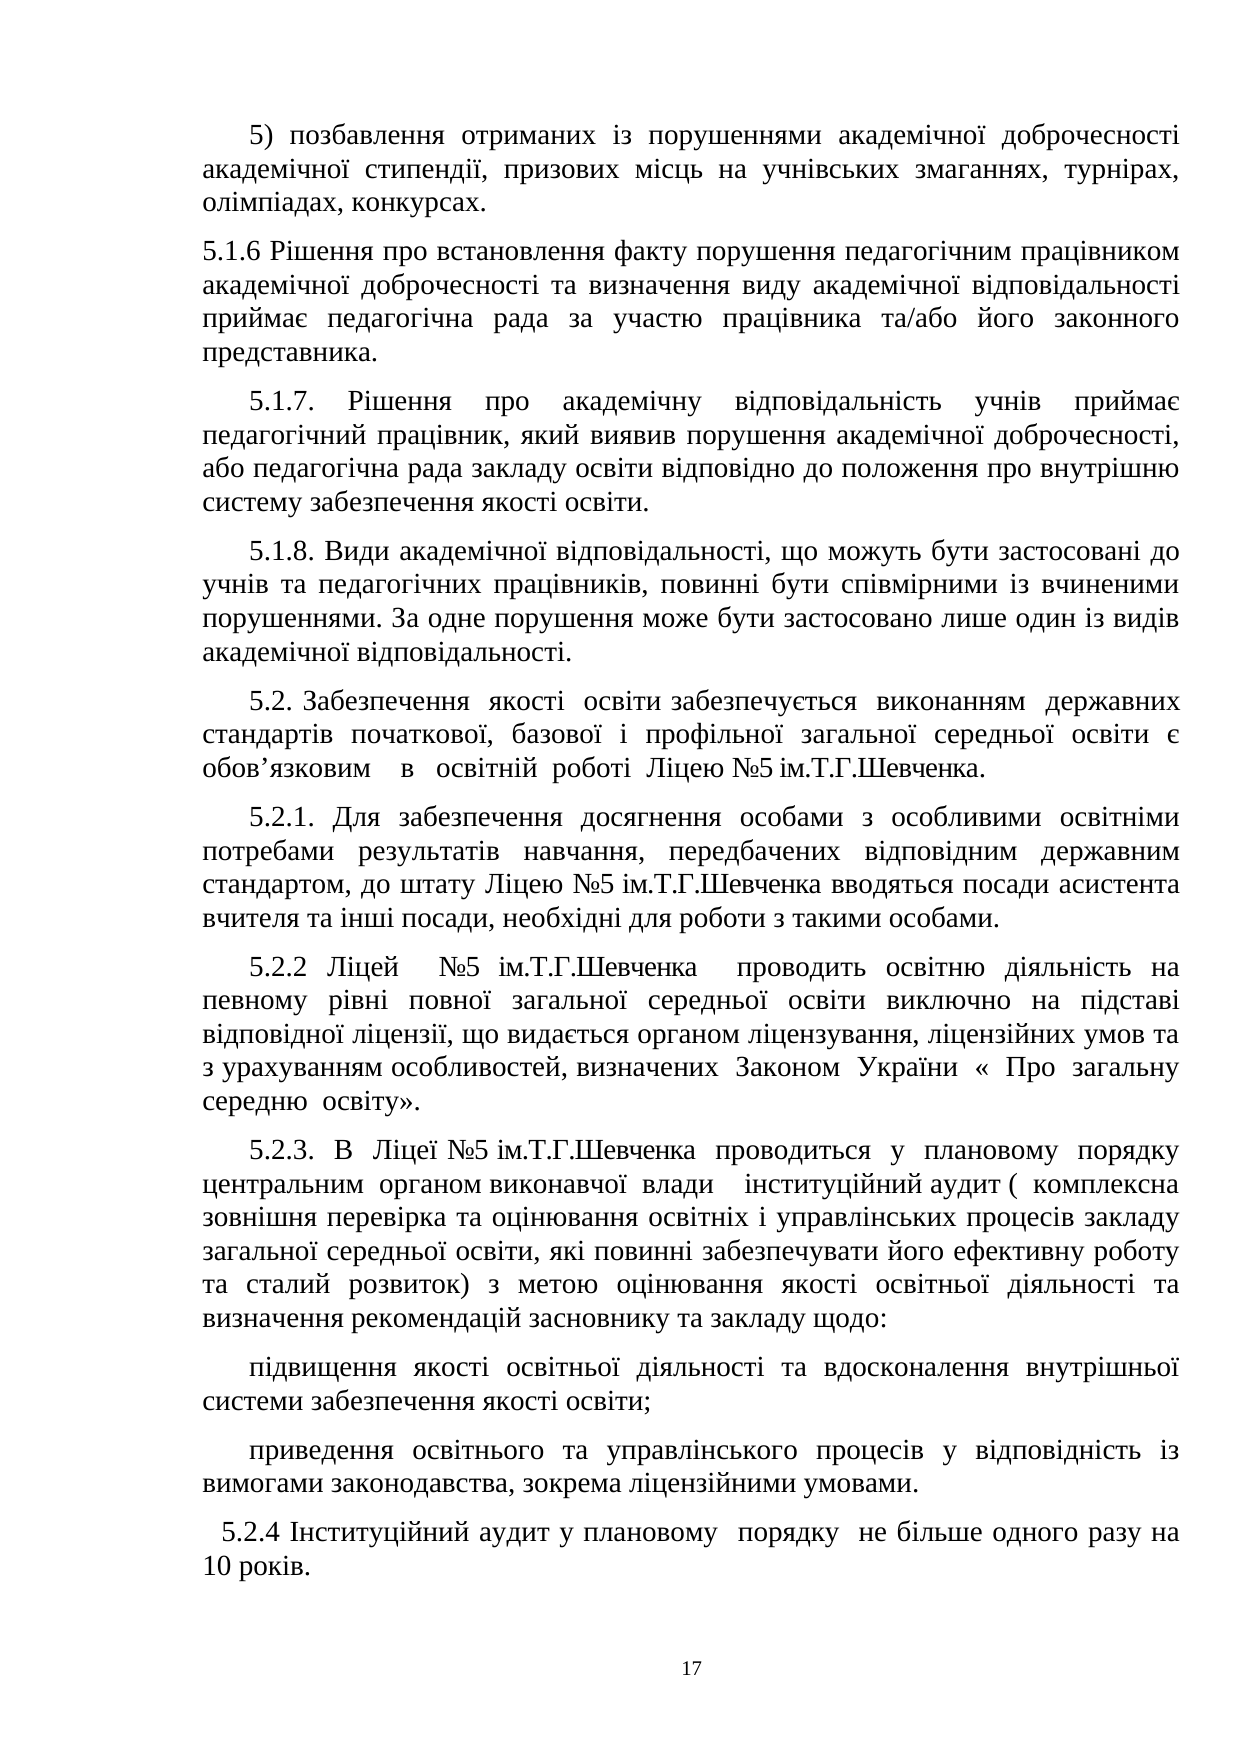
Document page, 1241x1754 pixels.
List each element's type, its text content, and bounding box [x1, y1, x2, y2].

text 5.1.8. Види академічної відповідальності, що можуть бути застосовані до учнів та педагогічних працівників, повинні бути співмірними із вчиненими порушеннями. За одне порушення може бути застосовано лише один із видів академічної відповідальності. [202, 533, 1181, 667]
text 5.2.4 Інституційний аудит у плановому порядку не більше одного разу на 10 років. [202, 1514, 1181, 1582]
text 5.2. Забезпечення якості освіти забезпечується виконанням державних стандартів початкової, базової і профільної загальної середньої освіти є обов’язковим в освітній роботі Ліцею №5 ім.Т.Г.Шевченка. [202, 683, 1181, 783]
text 5.1.7. Рішення про академічну відповідальність учнів приймає педагогічний працівник, який виявив порушення академічної доброчесності, або педагогічна рада закладу освіти відповідно до положення про внутрішню систему забезпечення якості освіти. [202, 383, 1181, 517]
text 5.1.6 Рішення про встановлення факту порушення педагогічним працівником академічної доброчесності та визначення виду академічної відповідальності приймає педагогічна рада за участю працівника та/або його законного представника. [202, 233, 1181, 368]
text 5.2.1. Для забезпечення досягнення особами з особливими освітніми потребами результатів навчання, передбачених відповідним державним стандартом, до штату Ліцею №5 ім.Т.Г.Шевченка вводяться посади асистента вчителя та інші посади, необхідні для роботи з такими особами. [202, 799, 1181, 933]
text 5.2.2 Ліцей №5 ім.Т.Г.Шевченка проводить освітню діяльність на певному рівні повної загальної середньої освіти виключно на підставі відповідної ліцензії, що видається органом ліцензування, ліцензійних умов та з урахуванням особливостей, визначених Законом України « Про загальну середню освіту». [202, 949, 1181, 1117]
text 5.2.3. В Ліцеї №5 ім.Т.Г.Шевченка проводиться у плановому порядку центральним органом виконавчої влади інституційний аудит ( комплексна зовнішня перевірка та оцінювання освітніх і управлінських процесів закладу загальної середньої освіти, які повинні забезпечувати його ефективну роботу та сталий розвиток) з метою оцінювання якості освітньої діяльності та визначення рекомендацій засновнику та закладу щодо: [202, 1132, 1181, 1333]
text 5) позбавлення отриманих із порушеннями академічної доброчесності академічної стипендії, призових місць на учнівських змаганнях, турнірах, олімпіадах, конкурсах. [202, 117, 1181, 218]
text приведення освітнього та управлінського процесів у відповідність із вимогами законодавства, зокрема ліцензійними умовами. [202, 1432, 1181, 1499]
text підвищення якості освітньої діяльності та вдосконалення внутрішньої системи забезпечення якості освіти; [202, 1349, 1181, 1416]
